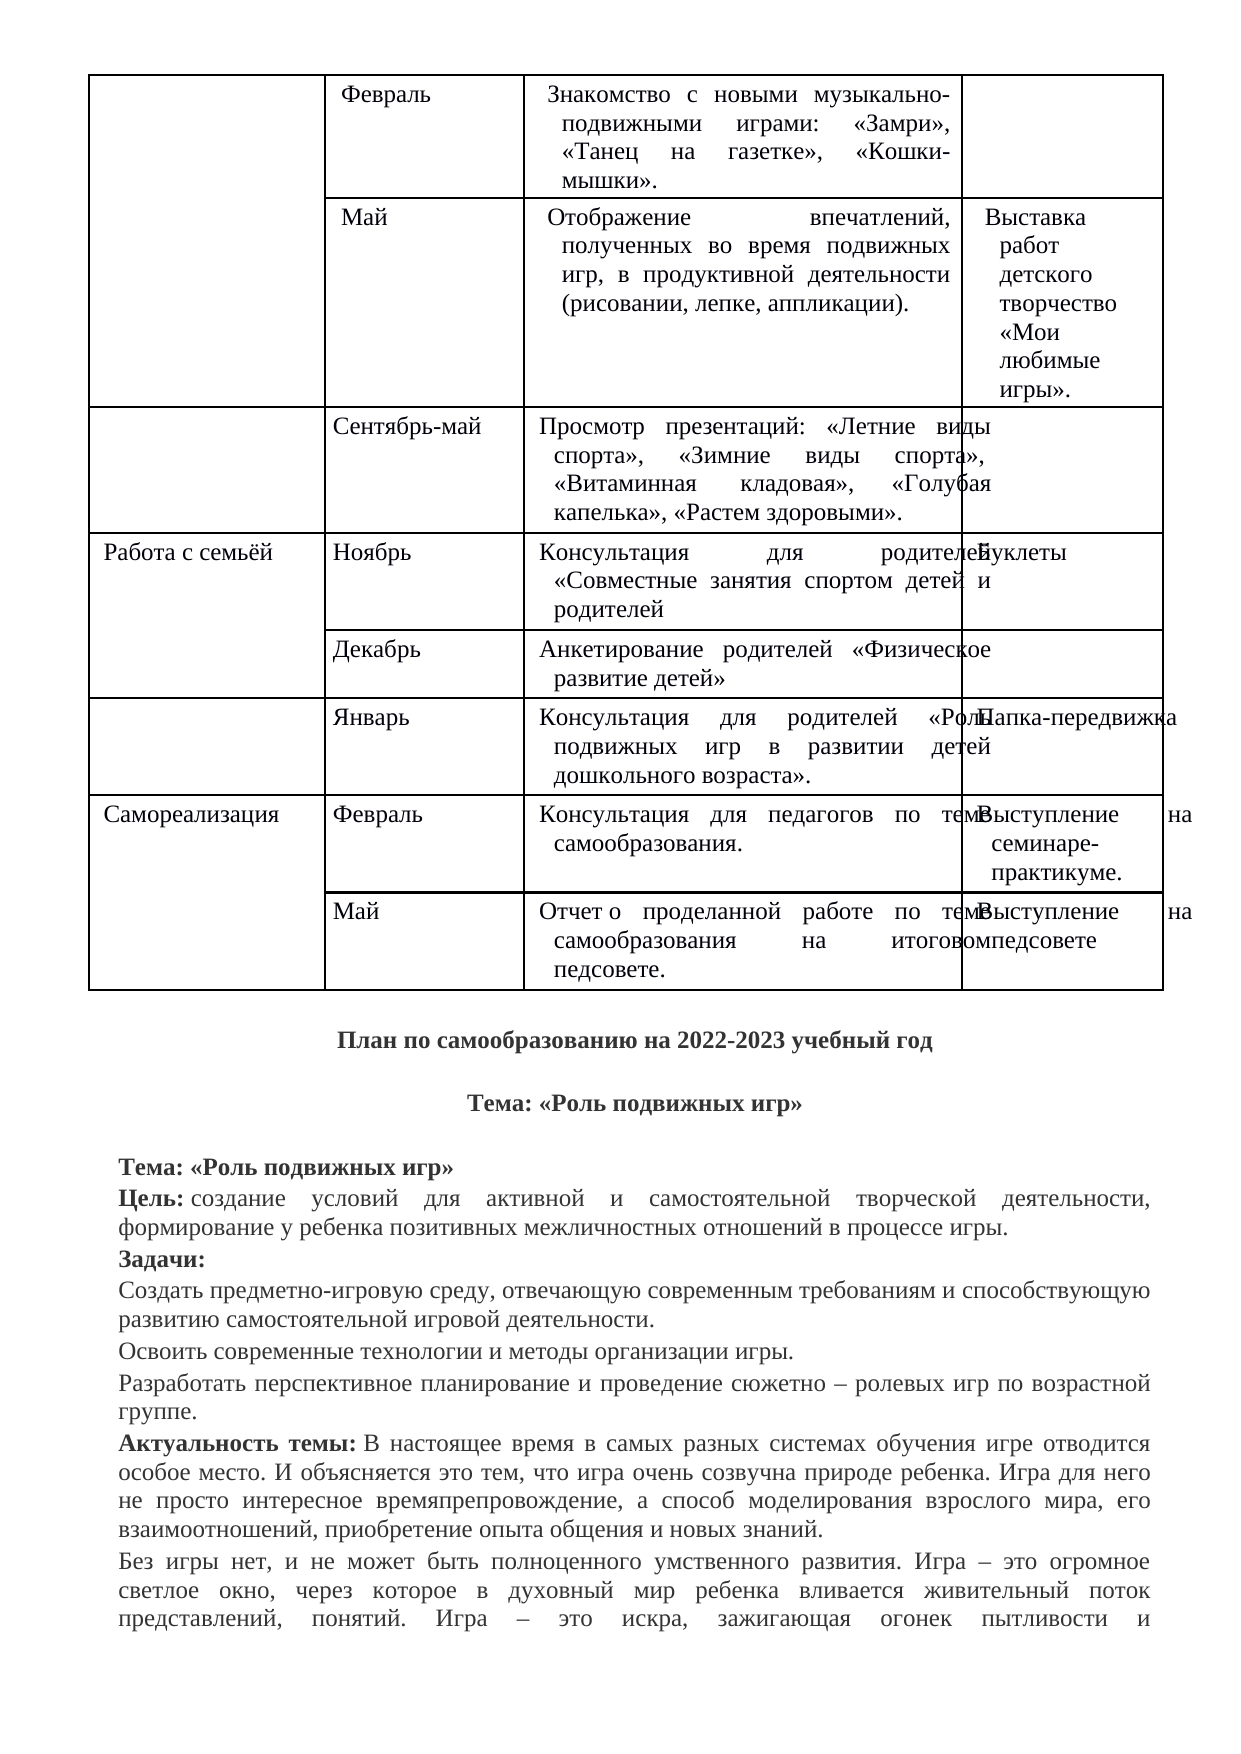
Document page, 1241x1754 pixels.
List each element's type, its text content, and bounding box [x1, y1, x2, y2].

text План по самообразованию на 2022-2023 учебный год [118, 1025, 1152, 1054]
text Цель: создание условий для активной и самостоятельной творческой деятельности, формирование у ребенка позитивных межличностных отношений в процессе игры. [118, 1183, 1152, 1241]
table_cell Декабрь [326, 631, 523, 697]
table_cell [963, 76, 1162, 197]
table_cell Работа с семьёй [90, 534, 324, 697]
table_cell Консультация для педагогов по теме самообразования. [525, 796, 961, 891]
text Тема: «Роль подвижных игр» [118, 1088, 1152, 1117]
table_cell Буклеты [963, 534, 1162, 629]
table_cell Знакомство с новыми музыкально-подвижными играми: «Замри», «Танец на газетке», «Кошки-мышки». [525, 76, 961, 197]
table_cell Выступление на семинаре-практикуме. [963, 796, 1162, 891]
table_cell Консультация для родителей «Роль подвижных игр в развитии детей дошкольного возраста». [525, 699, 961, 794]
table_cell Выступление на педсовете [963, 894, 1162, 988]
table_cell Выставка работ детского творчество «Мои любимые игры». [963, 199, 1162, 406]
text Актуальность темы: В настоящее время в самых разных системах обучения игре отводится особое место. И объясняется это тем, что игра очень созвучна природе ребенка. Игра для него не просто интересное времяпрепровождение, а способ моделирования взрослого мира, его взаимоотношений, приобретение опыта общения и новых знаний. [118, 1428, 1152, 1543]
table_cell [90, 699, 324, 794]
text Задачи: [118, 1244, 1152, 1273]
table_cell Анкетирование родителей «Физическое развитие детей» [525, 631, 961, 697]
table_cell Май [326, 199, 523, 406]
text Тема: «Роль подвижных игр» [118, 1152, 1152, 1181]
table_cell Май [326, 894, 523, 988]
table_cell Самореализация [90, 796, 324, 988]
table_cell Сентябрь-май [326, 408, 523, 532]
text Создать предметно-игровую среду, отвечающую современным требованиям и способствующую развитию самостоятельной игровой деятельности. [118, 1276, 1152, 1333]
table_cell [90, 408, 324, 532]
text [118, 1546, 1152, 1632]
table_cell [963, 631, 1162, 697]
table_cell Февраль [326, 76, 523, 197]
table_cell Папка-передвижка [963, 699, 1162, 794]
table_cell Отчет о проделанной работе по теме самообразования на итоговом педсовете. [525, 894, 961, 988]
table_cell Февраль [326, 796, 523, 891]
table_cell Отображение впечатлений, полученных во время подвижных игр, в продуктивной деятельности (рисовании, лепке, аппликации). [525, 199, 961, 406]
table_cell [963, 408, 1162, 532]
table_cell Консультация для родителей «Совместные занятия спортом детей и родителей [525, 534, 961, 629]
table_cell Январь [326, 699, 523, 794]
table_cell Просмотр презентаций: «Летние виды спорта», «Зимние виды спорта», «Витаминная кладовая», «Голубая капелька», «Растем здоровыми». [525, 408, 961, 532]
table_cell Ноябрь [326, 534, 523, 629]
text Освоить современные технологии и методы организации игры. [118, 1336, 1152, 1365]
text Разработать перспективное планирование и проведение сюжетно – ролевых игр по возрастной группе. [118, 1368, 1152, 1425]
